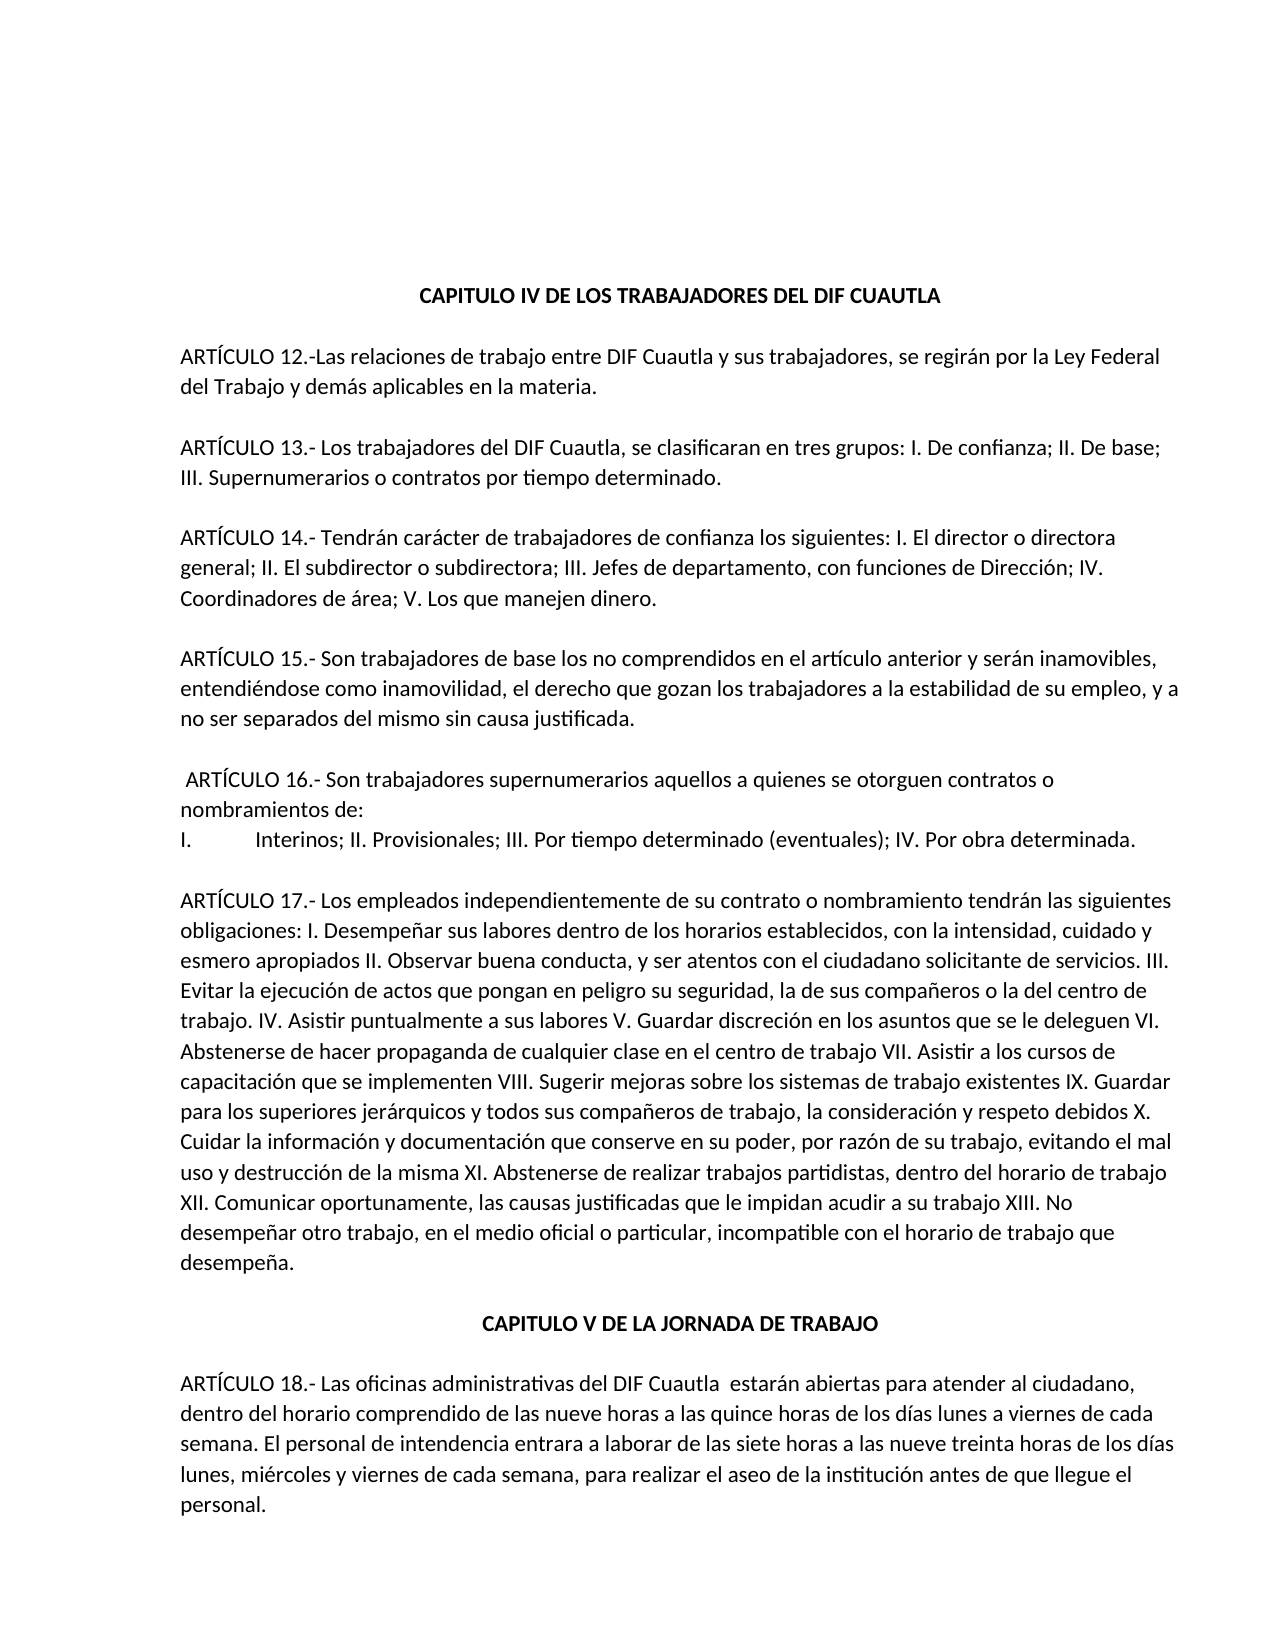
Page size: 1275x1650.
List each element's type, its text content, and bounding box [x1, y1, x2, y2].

list ARTÍCULO 12.-Las relaciones de trabajo entre DIF Cuautla y sus trabajadores, se regirán por la Ley Federal del Trabajo y demás aplicables en la materia. [180, 342, 1181, 400]
list CAPITULO IV DE LOS TRABAJADORES DEL DIF CUAUTLA [180, 282, 1181, 310]
list ARTÍCULO 14.- Tendrán carácter de trabajadores de confianza los siguientes: I. El director o directora general; II. El subdirector o subdirectora; III. Jefes de departamento, con funciones de Dirección; IV. Coordinadores de área; V. Los que manejen dinero. [180, 523, 1181, 612]
list Interinos; II. Provisionales; III. Por tiempo determinado (eventuales); IV. Por obra determinada. [180, 825, 1181, 853]
list CAPITULO V DE LA JORNADA DE TRABAJO [180, 1309, 1181, 1337]
list ARTÍCULO 15.- Son trabajadores de base los no comprendidos en el artículo anterior y serán inamovibles, entendiéndose como inamovilidad, el derecho que gozan los trabajadores a la estabilidad de su empleo, y a no ser separados del mismo sin causa justificada. [180, 644, 1181, 733]
list ARTÍCULO 18.- Las oficinas administrativas del DIF Cuautla estarán abiertas para atender al ciudadano, dentro del horario comprendido de las nueve horas a las quince horas de los días lunes a viernes de cada semana. El personal de intendencia entrara a laborar de las siete horas a las nueve treinta horas de los días lunes, miércoles y viernes de cada semana, para realizar el aseo de la institución antes de que llegue el personal. [180, 1369, 1181, 1518]
list ARTÍCULO 17.- Los empleados independientemente de su contrato o nombramiento tendrán las siguientes obligaciones: I. Desempeñar sus labores dentro de los horarios establecidos, con la intensidad, cuidado y esmero apropiados II. Observar buena conducta, y ser atentos con el ciudadano solicitante de servicios. III. Evitar la ejecución de actos que pongan en peligro su seguridad, la de sus compañeros o la del centro de trabajo. IV. Asistir puntualmente a sus labores V. Guardar discreción en los asuntos que se le deleguen VI. Abstenerse de hacer propaganda de cualquier clase en el centro de trabajo VII. Asistir a los cursos de capacitación que se implementen VIII. Sugerir mejoras sobre los sistemas de trabajo existentes IX. Guardar para los superiores jerárquicos y todos sus compañeros de trabajo, la consideración y respeto debidos X. Cuidar la información y documentación que conserve en su poder, por razón de su trabajo, evitando el mal uso y destrucción de la misma XI. Abstenerse de realizar trabajos partidistas, dentro del horario de trabajo XII. Comunicar oportunamente, las causas justificadas que le impidan acudir a su trabajo XIII. No desempeñar otro trabajo, en el medio oficial o particular, incompatible con el horario de trabajo que desempeña. [180, 886, 1181, 1276]
list ARTÍCULO 16.- Son trabajadores supernumerarios aquellos a quienes se otorguen contratos o nombramientos de: [180, 765, 1181, 823]
list ARTÍCULO 13.- Los trabajadores del DIF Cuautla, se clasificaran en tres grupos: I. De confianza; II. De base; III. Supernumerarios o contratos por tiempo determinado. [180, 433, 1181, 491]
